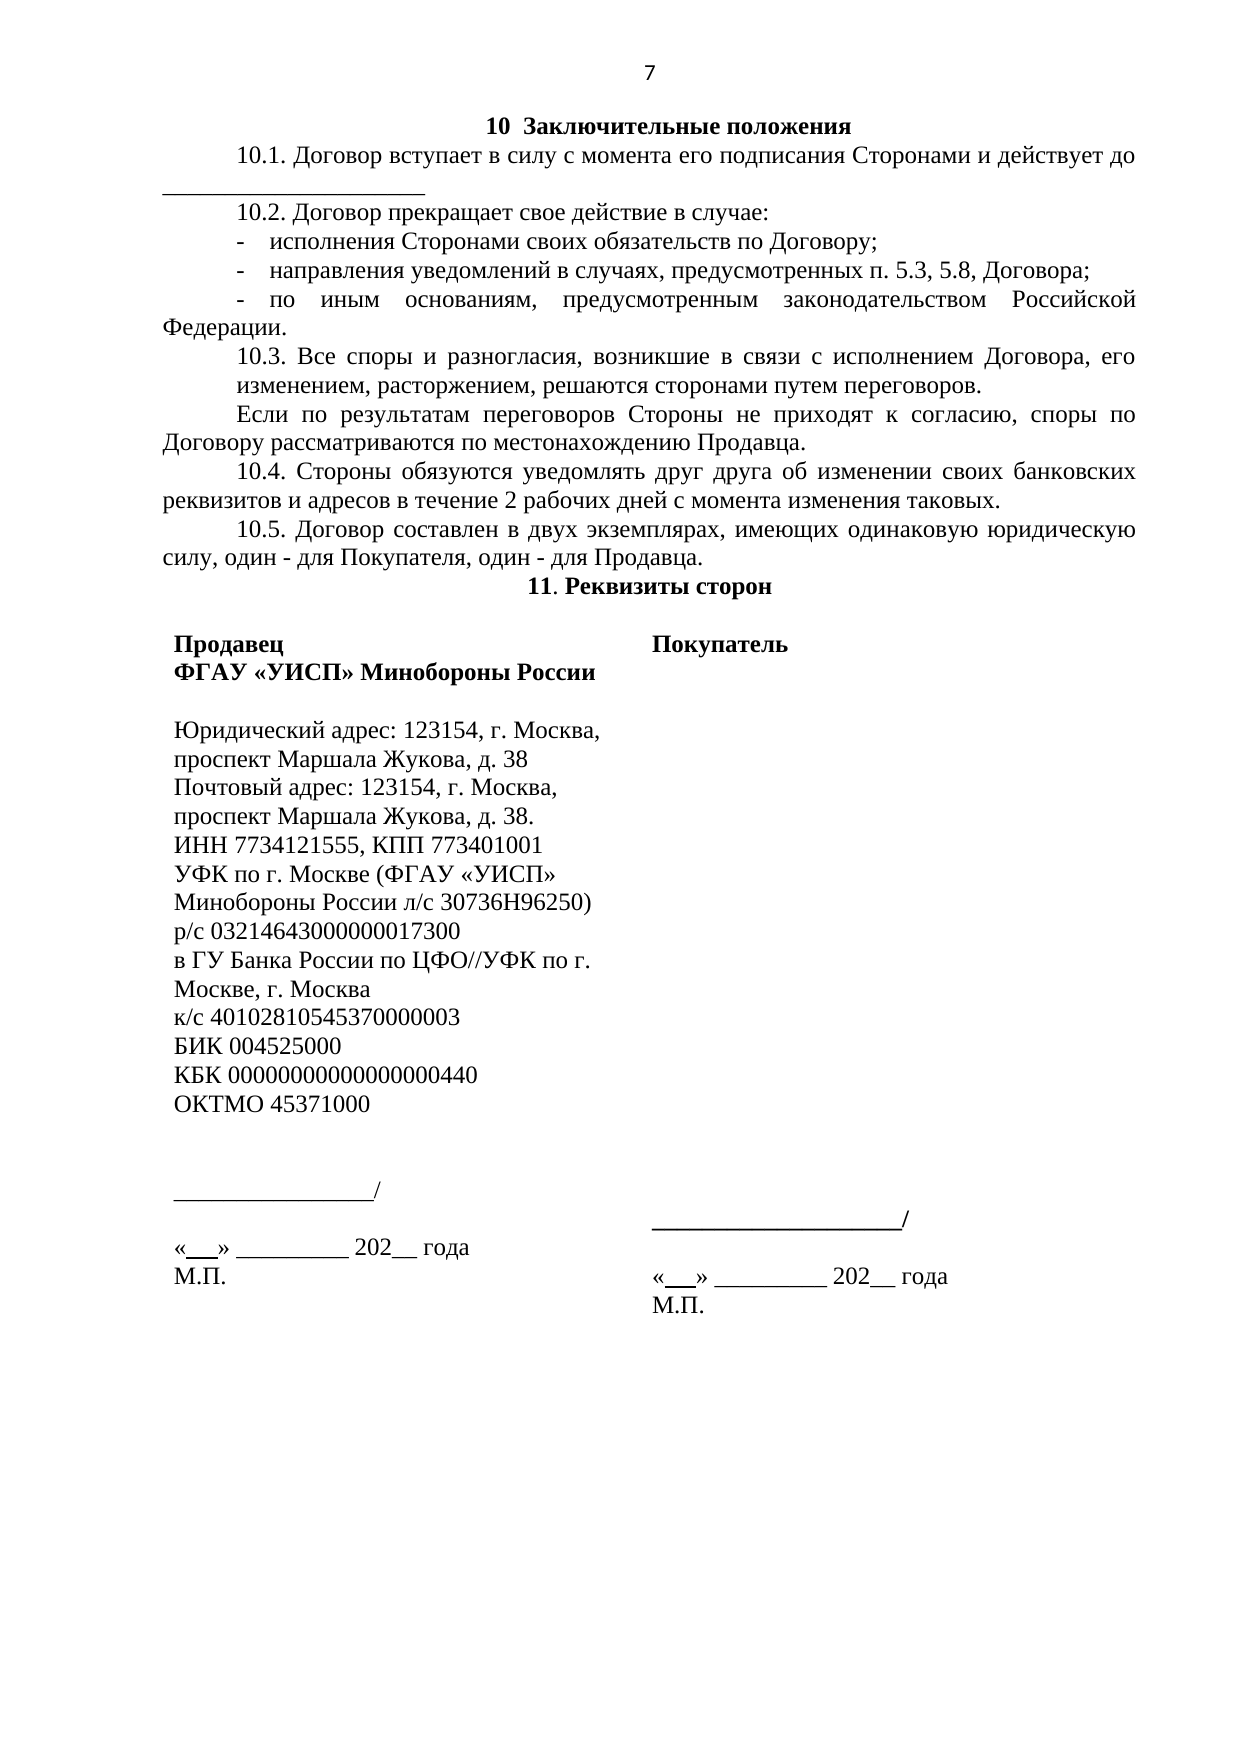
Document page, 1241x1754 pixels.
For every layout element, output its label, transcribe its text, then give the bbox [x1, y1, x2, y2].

list направления уведомлений в случаях, предусмотренных п. 5.3, 5.8, Договора; [162, 255, 1137, 284]
text 10.2. Договор прекращает свое действие в случае: [236, 197, 1137, 226]
list по иным основаниям, предусмотренным законодательством Российской Федерации. [162, 284, 1137, 341]
list исполнения Сторонами своих обязательств по Договору; [162, 226, 1137, 255]
table_header Покупатель [641, 629, 1137, 715]
text 10.1. Договор вступает в силу с момента его подписания Сторонами и действует до _____________________ [162, 140, 1137, 197]
text 10.5. Договор составлен в двух экземплярах, имеющих одинаковую юридическую силу, один - для Покупателя, один - для Продавца. [162, 514, 1137, 571]
table_header Продавец ФГАУ «УИСП» Минобороны России [163, 629, 641, 715]
text 11. Реквизиты сторон [162, 571, 1137, 600]
list Заключительные положения [200, 111, 1137, 140]
text 10.3. Все споры и разногласия, возникшие в связи с исполнением Договора, его изменением, расторжением, решаются сторонами путем переговоров. [236, 341, 1137, 399]
table_cell Юридический адрес: 123154, г. Москва, проспект Маршала Жукова, д. 38 Почтовый адрес: 123154, г. Москва, проспект Маршала Жукова, д. 38. ИНН 7734121555, КПП 773401001 УФК по г. Москве (ФГАУ «УИСП» Минобороны России л/с 30736Н96250) р/с 03214643000000017300 в ГУ Банка России по ЦФО//УФК по г. Москве, г. Москва к/с 40102810545370000003 БИК 004525000 КБК 00000000000000000440 ОКТМО 45371000 ________________/ « » _________ 202__ года М.П. [163, 715, 641, 1319]
text 10.4. Стороны обязуются уведомлять друг друга об изменении своих банковских реквизитов и адресов в течение 2 рабочих дней с момента изменения таковых. [162, 456, 1137, 514]
text Если по результатам переговоров Стороны не приходят к согласию, споры по Договору рассматриваются по местонахождению Продавца. [162, 399, 1137, 456]
table_cell ____________________/ « » _________ 202__ года М.П. [641, 715, 1137, 1319]
